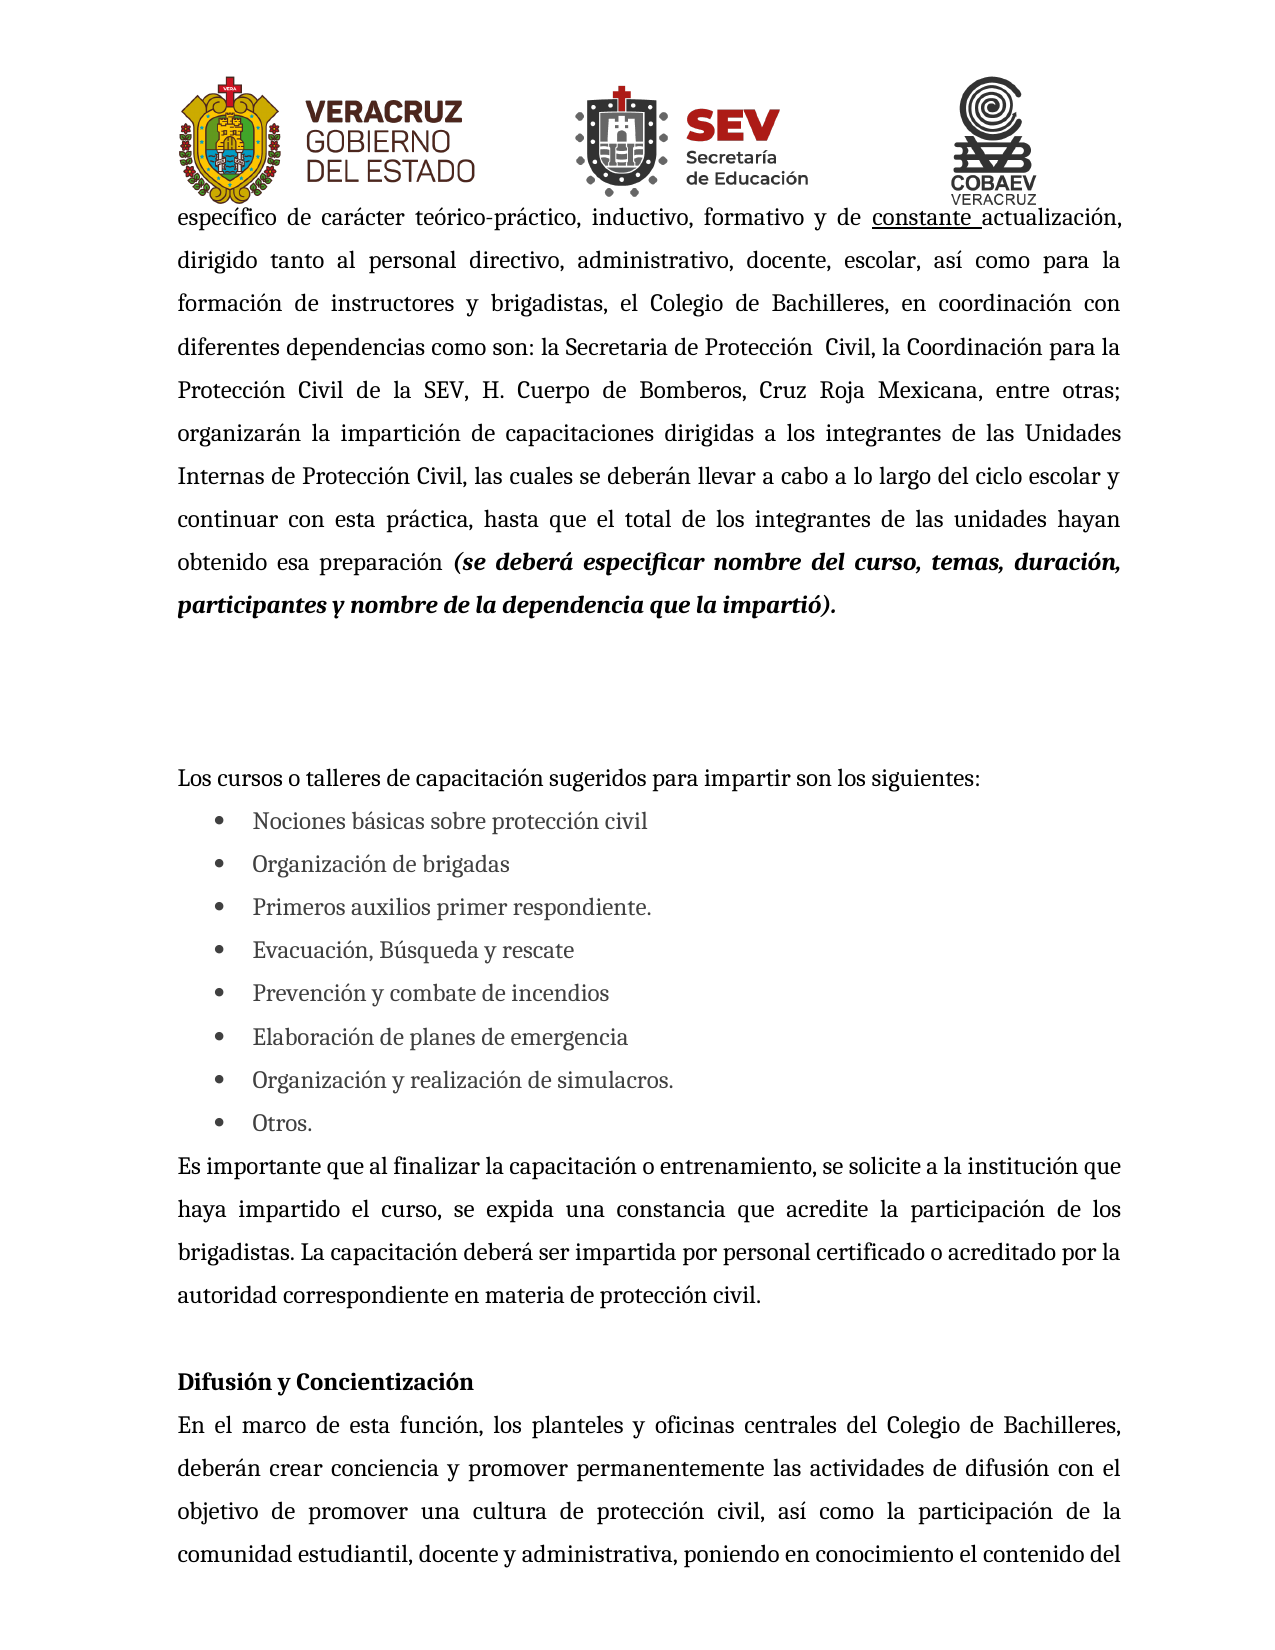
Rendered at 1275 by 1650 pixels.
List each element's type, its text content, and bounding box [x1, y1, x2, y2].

list Prevención y combate de incendios [215, 979, 1122, 1008]
text Difusión y Concientización [177, 1367, 1122, 1396]
list Evacuación, Búsqueda y rescate [215, 936, 1122, 965]
list Organización y realización de simulacros. [215, 1066, 1122, 1094]
picture [177, 75, 1038, 203]
list Otros. [215, 1109, 1122, 1137]
list Organización de brigadas [215, 850, 1122, 879]
text Es importante que al finalizar la capacitación o entrenamiento, se solicite a la institución que haya impartido el curso, se expida una constancia que acredite la participación de los brigadistas. La capacitación deberá ser impartida por personal certificado o acreditado por la autoridad correspondiente en materia de protección civil. [177, 1152, 1122, 1310]
list Elaboración de planes de emergencia [215, 1022, 1122, 1051]
list Primeros auxilios primer respondiente. [215, 893, 1122, 922]
text Los cursos o talleres de capacitación sugeridos para impartir son los siguientes: [177, 764, 1122, 792]
list Nociones básicas sobre protección civil [215, 807, 1122, 836]
